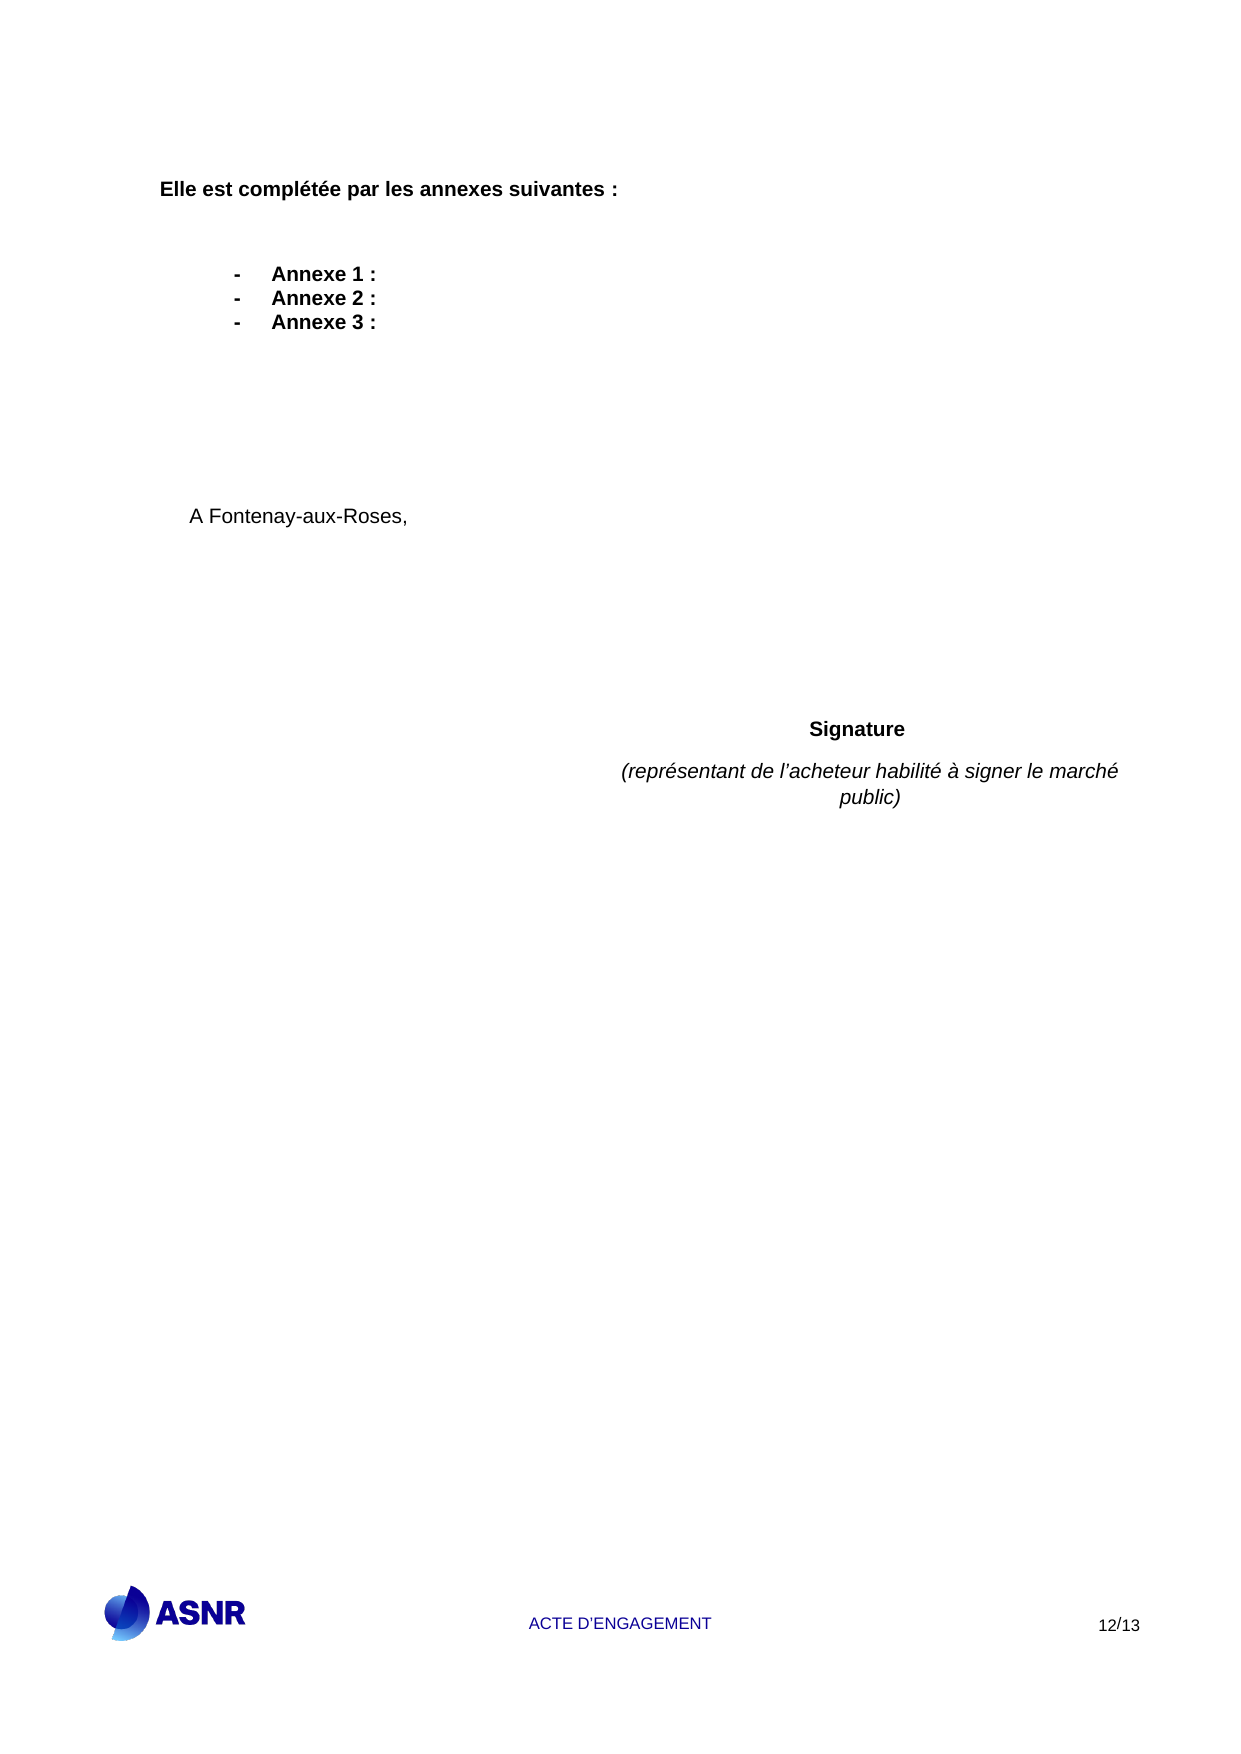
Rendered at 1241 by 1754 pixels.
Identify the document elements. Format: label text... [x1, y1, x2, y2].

text A Fontenay-aux-Roses, [100, 504, 1140, 528]
list Annexe 2 : [233, 286, 1140, 310]
picture [102, 1583, 249, 1642]
list Annexe 1 : [233, 262, 1140, 286]
text Signature [809, 717, 1140, 741]
text Elle est complétée par les annexes suivantes : [159, 177, 1140, 201]
list Annexe 3 : [233, 310, 1140, 334]
text (représentant de l’acheteur habilité à signer le marché public) [602, 759, 1140, 809]
